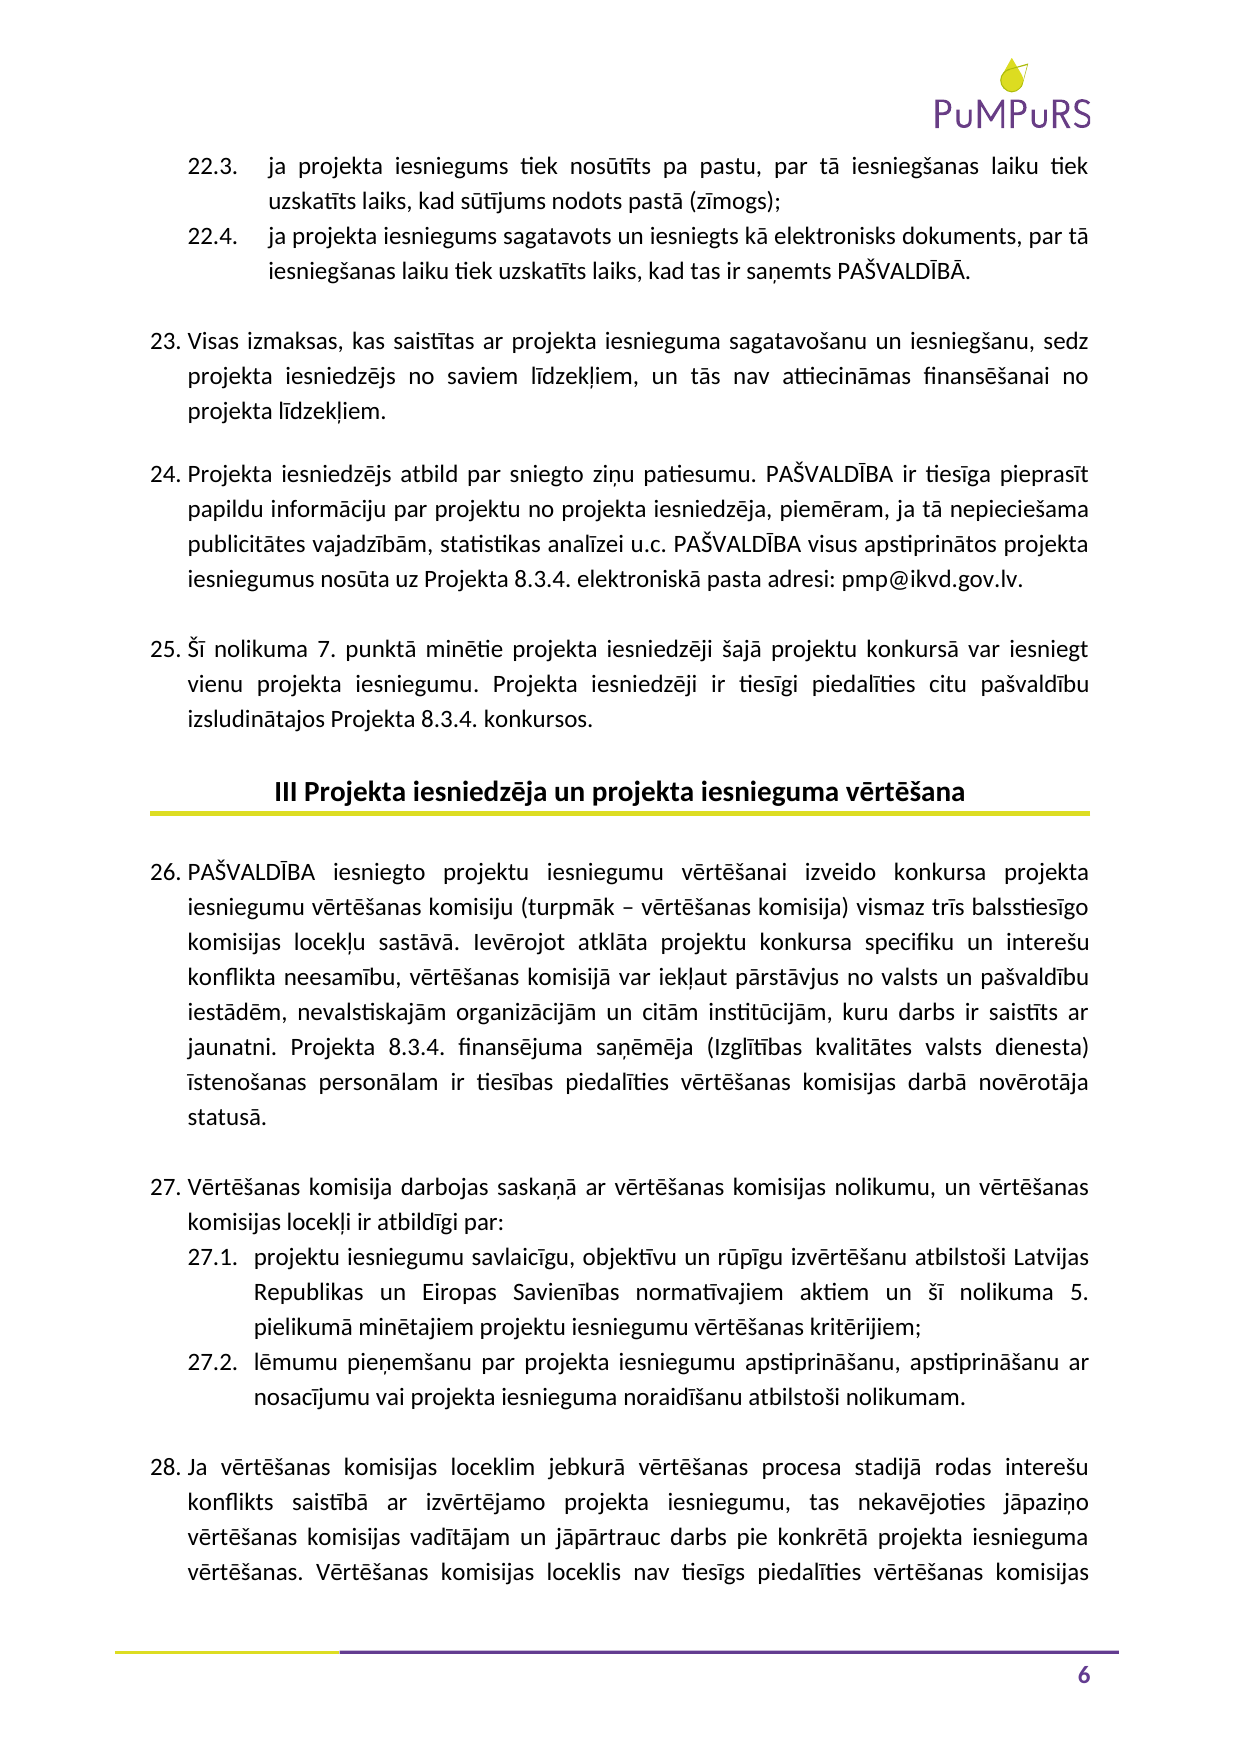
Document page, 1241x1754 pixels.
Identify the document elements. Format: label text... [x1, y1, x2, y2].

list projektu iesniegumu savlaicīgu, objektīvu un rūpīgu izvērtēšanu atbilstoši Latvijas Republikas un Eiropas Savienības normatīvajiem aktiem un šī nolikuma 5. pielikumā minētajiem projektu iesniegumu vērtēšanas kritērijiem; [187, 1241, 1090, 1342]
list ja projekta iesniegums sagatavots un iesniegts kā elektronisks dokuments, par tā iesniegšanas laiku tiek uzskatīts laiks, kad tas ir saņemts PAŠVALDĪBĀ. [187, 220, 1090, 286]
list lēmumu pieņemšanu par projekta iesniegumu apstiprināšanu, apstiprināšanu ar nosacījumu vai projekta iesnieguma noraidīšanu atbilstoši nolikumam. [187, 1346, 1090, 1412]
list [150, 1451, 1090, 1587]
list Šī nolikuma 7. punktā minētie projekta iesniedzēji šajā projektu konkursā var iesniegt vienu projekta iesniegumu. Projekta iesniedzēji ir tiesīgi piedalīties citu pašvaldību izsludinātajos Projekta 8.3.4. konkursos. [150, 633, 1090, 734]
list ja projekta iesniegums tiek nosūtīts pa pastu, par tā iesniegšanas laiku tiek uzskatīts laiks, kad sūtījums nodots pastā (zīmogs); [187, 150, 1090, 216]
list Vērtēšanas komisija darbojas saskaņā ar vērtēšanas komisijas nolikumu, un vērtēšanas komisijas locekļi ir atbildīgi par: [150, 1171, 1090, 1237]
list Projekta iesniedzējs atbild par sniegto ziņu patiesumu. PAŠVALDĪBA ir tiesīga pieprasīt papildu informāciju par projektu no projekta iesniedzēja, piemēram, ja tā nepieciešama publicitātes vajadzībām, statistikas analīzei u.c. PAŠVALDĪBA visus apstiprinātos projekta iesniegumus nosūta uz Projekta 8.3.4. elektroniskā pasta adresi: pmp@ikvd.gov.lv. [150, 458, 1090, 594]
subtitle III Projekta iesniedzēja un projekta iesnieguma vērtēšana [150, 773, 1090, 811]
list PAŠVALDĪBA iesniegto projektu iesniegumu vērtēšanai izveido konkursa projekta iesniegumu vērtēšanas komisiju (turpmāk – vērtēšanas komisija) vismaz trīs balsstiesīgo komisijas locekļu sastāvā. Ievērojot atklāta projektu konkursa specifiku un interešu konflikta neesamību, vērtēšanas komisijā var iekļaut pārstāvjus no valsts un pašvaldību iestādēm, nevalstiskajām organizācijām un citām institūcijām, kuru darbs ir saistīts ar jaunatni. Projekta 8.3.4. finansējuma saņēmēja (Izglītības kvalitātes valsts dienesta) īstenošanas personālam ir tiesības piedalīties vērtēšanas komisijas darbā novērotāja statusā. [150, 856, 1090, 1132]
list Visas izmaksas, kas saistītas ar projekta iesnieguma sagatavošanu un iesniegšanu, sedz projekta iesniedzējs no saviem līdzekļiem, un tās nav attiecināmas finansēšanai no projekta līdzekļiem. [150, 325, 1090, 426]
